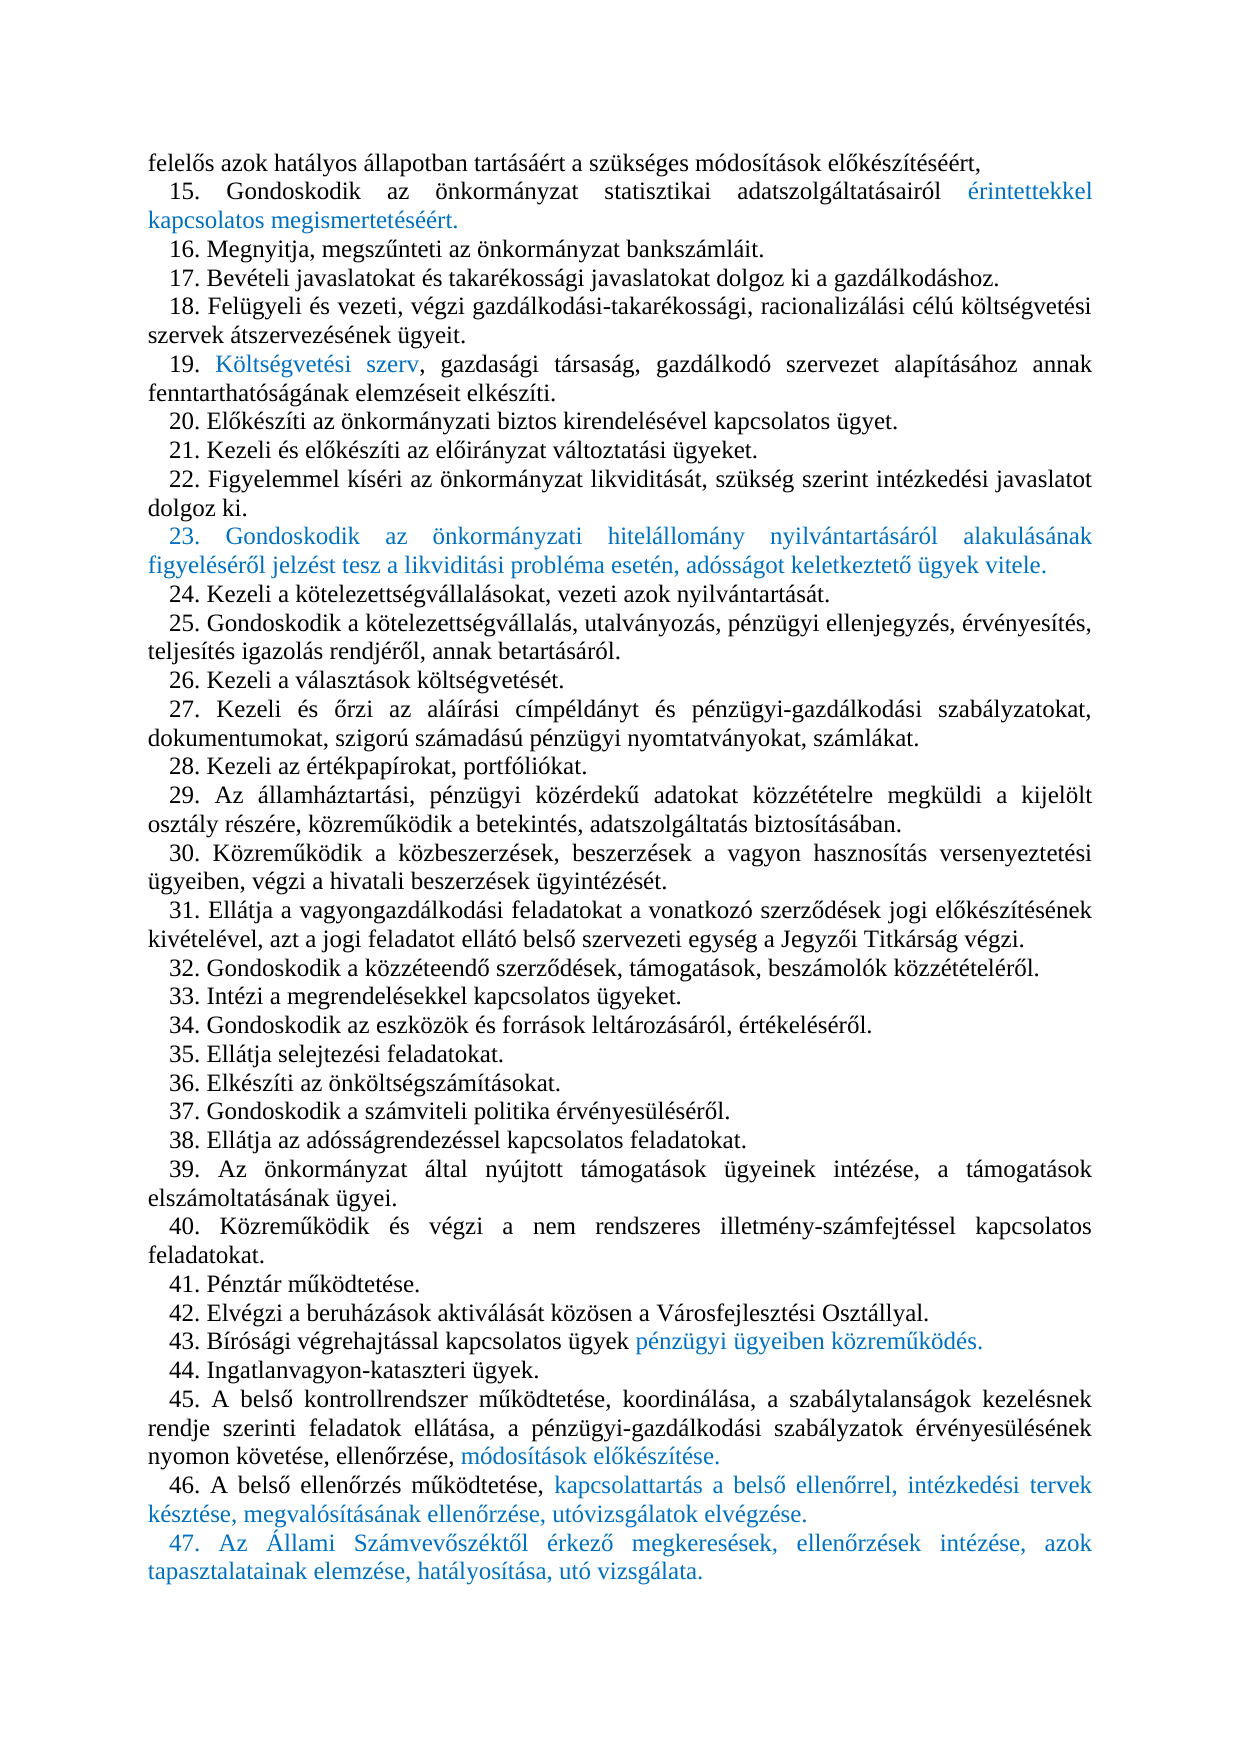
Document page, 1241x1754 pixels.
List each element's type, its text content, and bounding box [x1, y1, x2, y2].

text 39. Az önkormányzat által nyújtott támogatások ügyeinek intézése, a támogatások elszámoltatásának ügyei. [148, 1154, 1093, 1211]
text 32. Gondoskodik a közzéteendő szerződések, támogatások, beszámolók közzétételéről. [148, 953, 1093, 981]
text 30. Közreműködik a közbeszerzések, beszerzések a vagyon hasznosítás versenyeztetési ügyeiben, végzi a hivatali beszerzések ügyintézését. [148, 838, 1093, 895]
text 16. Megnyitja, megszűnteti az önkormányzat bankszámláit. [148, 234, 1093, 263]
text 34. Gondoskodik az eszközök és források leltározásáról, értékeléséről. [148, 1010, 1093, 1039]
text 42. Elvégzi a beruházások aktiválását közösen a Városfejlesztési Osztállyal. [148, 1298, 1093, 1326]
text 31. Ellátja a vagyongazdálkodási feladatokat a vonatkozó szerződések jogi előkészítésének kivételével, azt a jogi feladatot ellátó belső szervezeti egység a Jegyzői Titkárság végzi. [148, 895, 1093, 953]
text 47. Az Állami Számvevőszéktől érkező megkeresések, ellenőrzések intézése, azok tapasztalatainak elemzése, hatályosítása, utó vizsgálata. [148, 1528, 1093, 1585]
text 46. A belső ellenőrzés működtetése, kapcsolattartás a belső ellenőrrel, intézkedési tervek késztése, megvalósításának ellenőrzése, utóvizsgálatok elvégzése. [148, 1470, 1093, 1528]
text 23. Gondoskodik az önkormányzati hitelállomány nyilvántartásáról alakulásának figyeléséről jelzést tesz a likviditási probléma esetén, adósságot keletkeztető ügyek vitele. [148, 521, 1093, 579]
text 40. Közreműködik és végzi a nem rendszeres illetmény-számfejtéssel kapcsolatos feladatokat. [148, 1211, 1093, 1269]
text 25. Gondoskodik a kötelezettségvállalás, utalványozás, pénzügyi ellenjegyzés, érvényesítés, teljesítés igazolás rendjéről, annak betartásáról. [148, 608, 1093, 665]
text 28. Kezeli az értékpapírokat, portfóliókat. [148, 751, 1093, 780]
text 20. Előkészíti az önkormányzati biztos kirendelésével kapcsolatos ügyet. [148, 406, 1093, 435]
text 43. Bírósági végrehajtással kapcsolatos ügyek pénzügyi ügyeiben közreműködés. [148, 1326, 1093, 1355]
text 37. Gondoskodik a számviteli politika érvényesüléséről. [148, 1096, 1093, 1125]
text 27. Kezeli és őrzi az aláírási címpéldányt és pénzügyi-gazdálkodási szabályzatokat, dokumentumokat, szigorú számadású pénzügyi nyomtatványokat, számlákat. [148, 694, 1093, 751]
text 33. Intézi a megrendelésekkel kapcsolatos ügyeket. [148, 981, 1093, 1010]
text 38. Ellátja az adósságrendezéssel kapcsolatos feladatokat. [148, 1125, 1093, 1154]
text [148, 148, 1093, 176]
text 41. Pénztár működtetése. [148, 1269, 1093, 1298]
text 45. A belső kontrollrendszer működtetése, koordinálása, a szabálytalanságok kezelésnek rendje szerinti feladatok ellátása, a pénzügyi-gazdálkodási szabályzatok érvényesülésének nyomon követése, ellenőrzése, módosítások előkészítése. [148, 1384, 1093, 1470]
text 35. Ellátja selejtezési feladatokat. [148, 1039, 1093, 1068]
text 44. Ingatlanvagyon-kataszteri ügyek. [148, 1355, 1093, 1384]
text 17. Bevételi javaslatokat és takarékossági javaslatokat dolgoz ki a gazdálkodáshoz. [148, 263, 1093, 291]
text 29. Az államháztartási, pénzügyi közérdekű adatokat közzétételre megküldi a kijelölt osztály részére, közreműködik a betekintés, adatszolgáltatás biztosításában. [148, 780, 1093, 838]
text 22. Figyelemmel kíséri az önkormányzat likviditását, szükség szerint intézkedési javaslatot dolgoz ki. [148, 464, 1093, 521]
text 21. Kezeli és előkészíti az előirányzat változtatási ügyeket. [148, 435, 1093, 464]
text 15. Gondoskodik az önkormányzat statisztikai adatszolgáltatásairól érintettekkel kapcsolatos megismertetéséért. [148, 176, 1093, 234]
text 24. Kezeli a kötelezettségvállalásokat, vezeti azok nyilvántartását. [148, 579, 1093, 608]
text 18. Felügyeli és vezeti, végzi gazdálkodási-takarékossági, racionalizálási célú költségvetési szervek átszervezésének ügyeit. [148, 291, 1093, 349]
text 36. Elkészíti az önköltségszámításokat. [148, 1068, 1093, 1096]
text 19. Költségvetési szerv, gazdasági társaság, gazdálkodó szervezet alapításához annak fenntarthatóságának elemzéseit elkészíti. [148, 349, 1093, 406]
text 26. Kezeli a választások költségvetését. [148, 665, 1093, 694]
